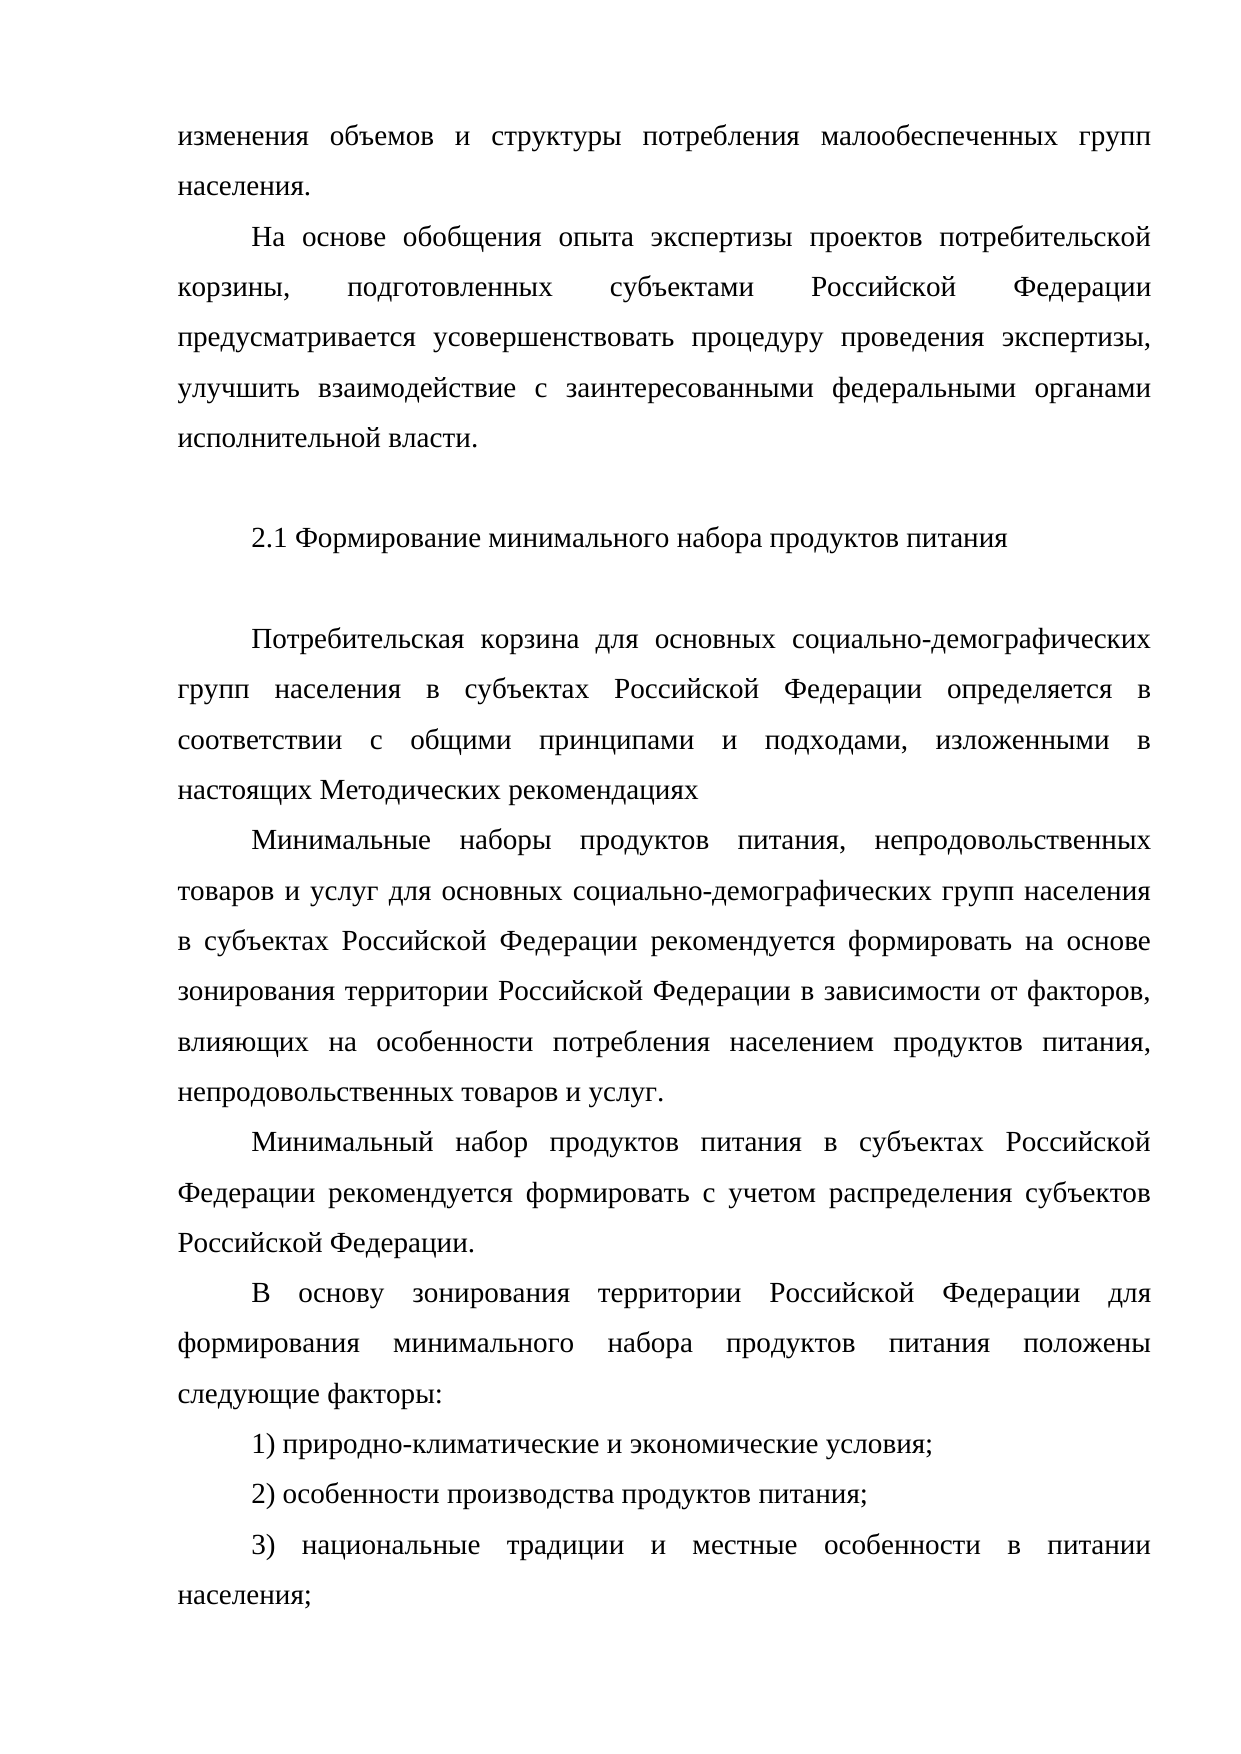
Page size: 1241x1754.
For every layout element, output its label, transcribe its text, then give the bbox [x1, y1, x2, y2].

text Минимальный набор продуктов питания в субъектах Российской Федерации рекомендуется формировать с учетом распределения субъектов Российской Федерации. [177, 1124, 1152, 1258]
text 1) природно-климатические и экономические условия; [177, 1426, 1152, 1460]
text Минимальные наборы продуктов питания, непродовольственных товаров и услуг для основных социально-демографических групп населения в субъектах Российской Федерации рекомендуется формировать на основе зонирования территории Российской Федерации в зависимости от факторов, влияющих на особенности потребления населением продуктов питания, непродовольственных товаров и услуг. [177, 822, 1152, 1108]
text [177, 118, 1152, 202]
text 2.1 Формирование минимального набора продуктов питания [177, 521, 1152, 554]
text Потребительская корзина для основных социально-демографических групп населения в субъектах Российской Федерации определяется в соответствии с общими принципами и подходами, изложенными в настоящих Методических рекомендациях [177, 621, 1152, 806]
text 3) национальные традиции и местные особенности в питании населения; [177, 1527, 1152, 1611]
text В основу зонирования территории Российской Федерации для формирования минимального набора продуктов питания положены следующие факторы: [177, 1275, 1152, 1409]
text 2) особенности производства продуктов питания; [177, 1477, 1152, 1510]
text На основе обобщения опыта экспертизы проектов потребительской корзины, подготовленных субъектами Российской Федерации предусматривается усовершенствовать процедуру проведения экспертизы, улучшить взаимодействие с заинтересованными федеральными органами исполнительной власти. [177, 219, 1152, 453]
